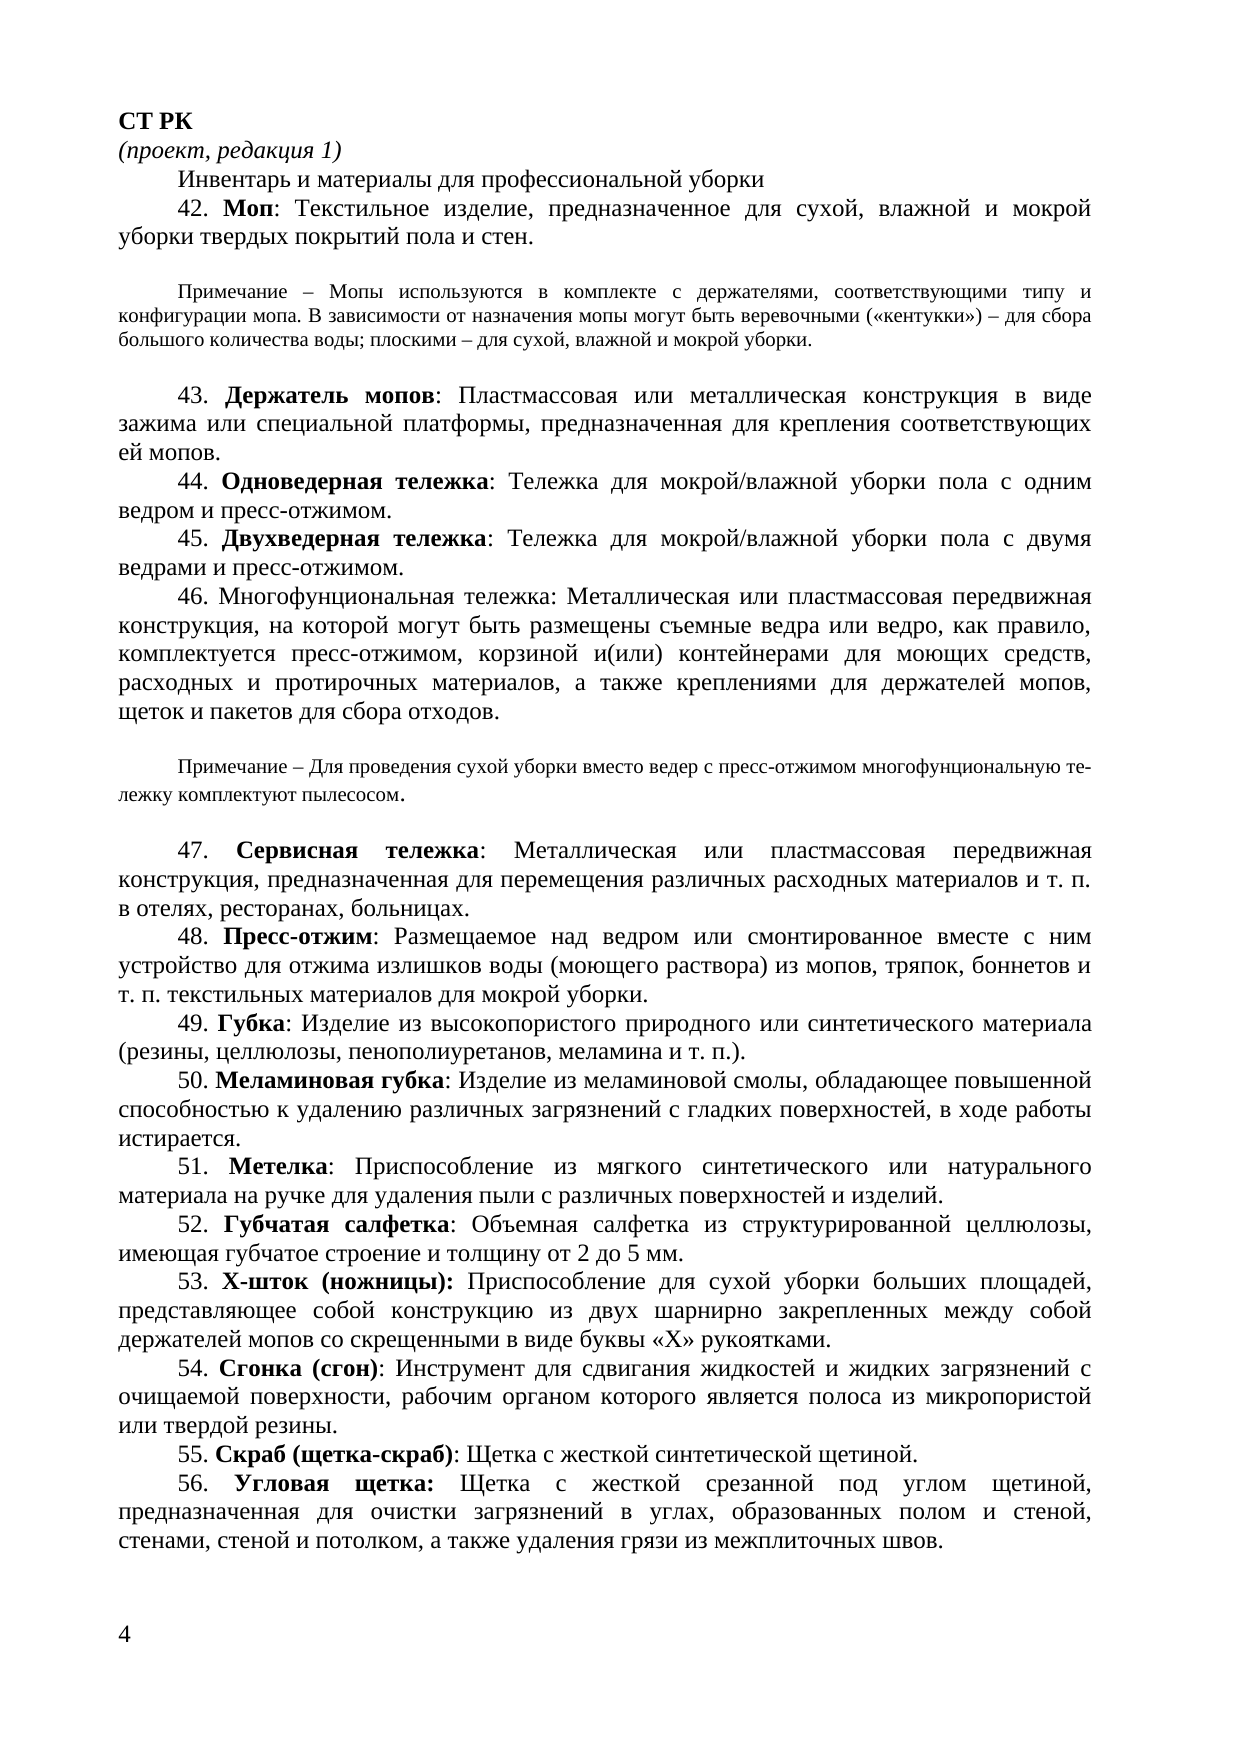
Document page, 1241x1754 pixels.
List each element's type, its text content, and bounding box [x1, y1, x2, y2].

text 54. Сгонка (сгон): Инструмент для сдвигания жидкостей и жидких загрязнений с очищаемой поверхности, рабочим органом которого является полоса из микропористой или твердой резины. [118, 1353, 1092, 1439]
text Примечание – Мопы используются в комплекте с держателями, соответствующими типу и конфигурации мопа. В зависимости от назначения мопы могут быть веревочными («кентукки») – для сбора большого количества воды; плоскими – для сухой, влажной и мокрой уборки. [118, 279, 1092, 351]
text 44. Одноведерная тележка: Тележка для мокрой/влажной уборки пола с одним ведром и пресс-отжимом. [118, 466, 1092, 523]
text 55. Скраб (щетка-скраб): Щетка с жесткой синтетической щетиной. [118, 1439, 1092, 1468]
text 56. Угловая щетка: Щетка с жесткой срезанной под углом щетиной, предназначенная для очистки загрязнений в углах, образованных полом и стеной, стенами, стеной и потолком, а также удаления грязи из межплиточных швов. [118, 1468, 1092, 1554]
text 52. Губчатая салфетка: Объемная салфетка из структурированной целлюлозы, имеющая губчатое строение и толщину от 2 до 5 мм. [118, 1209, 1092, 1266]
text 50. Меламиновая губка: Изделие из меламиновой смолы, обладающее повышенной способностью к удалению различных загрязнений с гладких поверхностей, в ходе работы истирается. [118, 1065, 1092, 1151]
text 49. Губка: Изделие из высокопористого природного или синтетического материала (резины, целлюлозы, пенополиуретанов, меламина и т. п.). [118, 1008, 1092, 1065]
text 45. Двухведерная тележка: Тележка для мокрой/влажной уборки пола с двумя ведрами и пресс-отжимом. [118, 523, 1092, 581]
text 53. Х-шток (ножницы): Приспособление для сухой уборки больших площадей, представляющее собой конструкцию из двух шарнирно закрепленных между собой держателей мопов со скрещенными в виде буквы «Х» рукоятками. [118, 1266, 1092, 1353]
text 51. Метелка: Приспособление из мягкого синтетического или натурального материала на ручке для удаления пыли с различных поверхностей и изделий. [118, 1151, 1092, 1209]
text Инвентарь и материалы для профессиональной уборки [118, 164, 1092, 193]
text 47. Сервисная тележка: Металлическая или пластмассовая передвижная конструкция, предназначенная для перемещения различных расходных материалов и т. п. в отелях, ресторанах, больницах. [118, 835, 1092, 921]
text 42. Моп: Текстильное изделие, предназначенное для сухой, влажной и мокрой уборки твердых покрытий пола и стен. [118, 193, 1092, 250]
text 46. Многофунциональная тележка: Металлическая или пластмассовая передвижная конструкция, на которой могут быть размещены съемные ведра или ведро, как правило, комплектуется пресс-отжимом, корзиной и(или) контейнерами для моющих средств, расходных и протирочных материалов, а также креплениями для держателей мопов, щеток и пакетов для сбора отходов. [118, 581, 1092, 725]
text Примечание – Для проведения сухой уборки вместо ведер с пресс-отжимом многофунциональную те- лежку комплектуют пылесосом. [118, 753, 1092, 806]
text 48. Пресс-отжим: Размещаемое над ведром или смонтированное вместе с ним устройство для отжима излишков воды (моющего раствора) из мопов, тряпок, боннетов и т. п. текстильных материалов для мокрой уборки. [118, 921, 1092, 1008]
text 43. Держатель мопов: Пластмассовая или металлическая конструкция в виде зажима или специальной платформы, предназначенная для крепления соответствующих ей мопов. [118, 380, 1092, 466]
